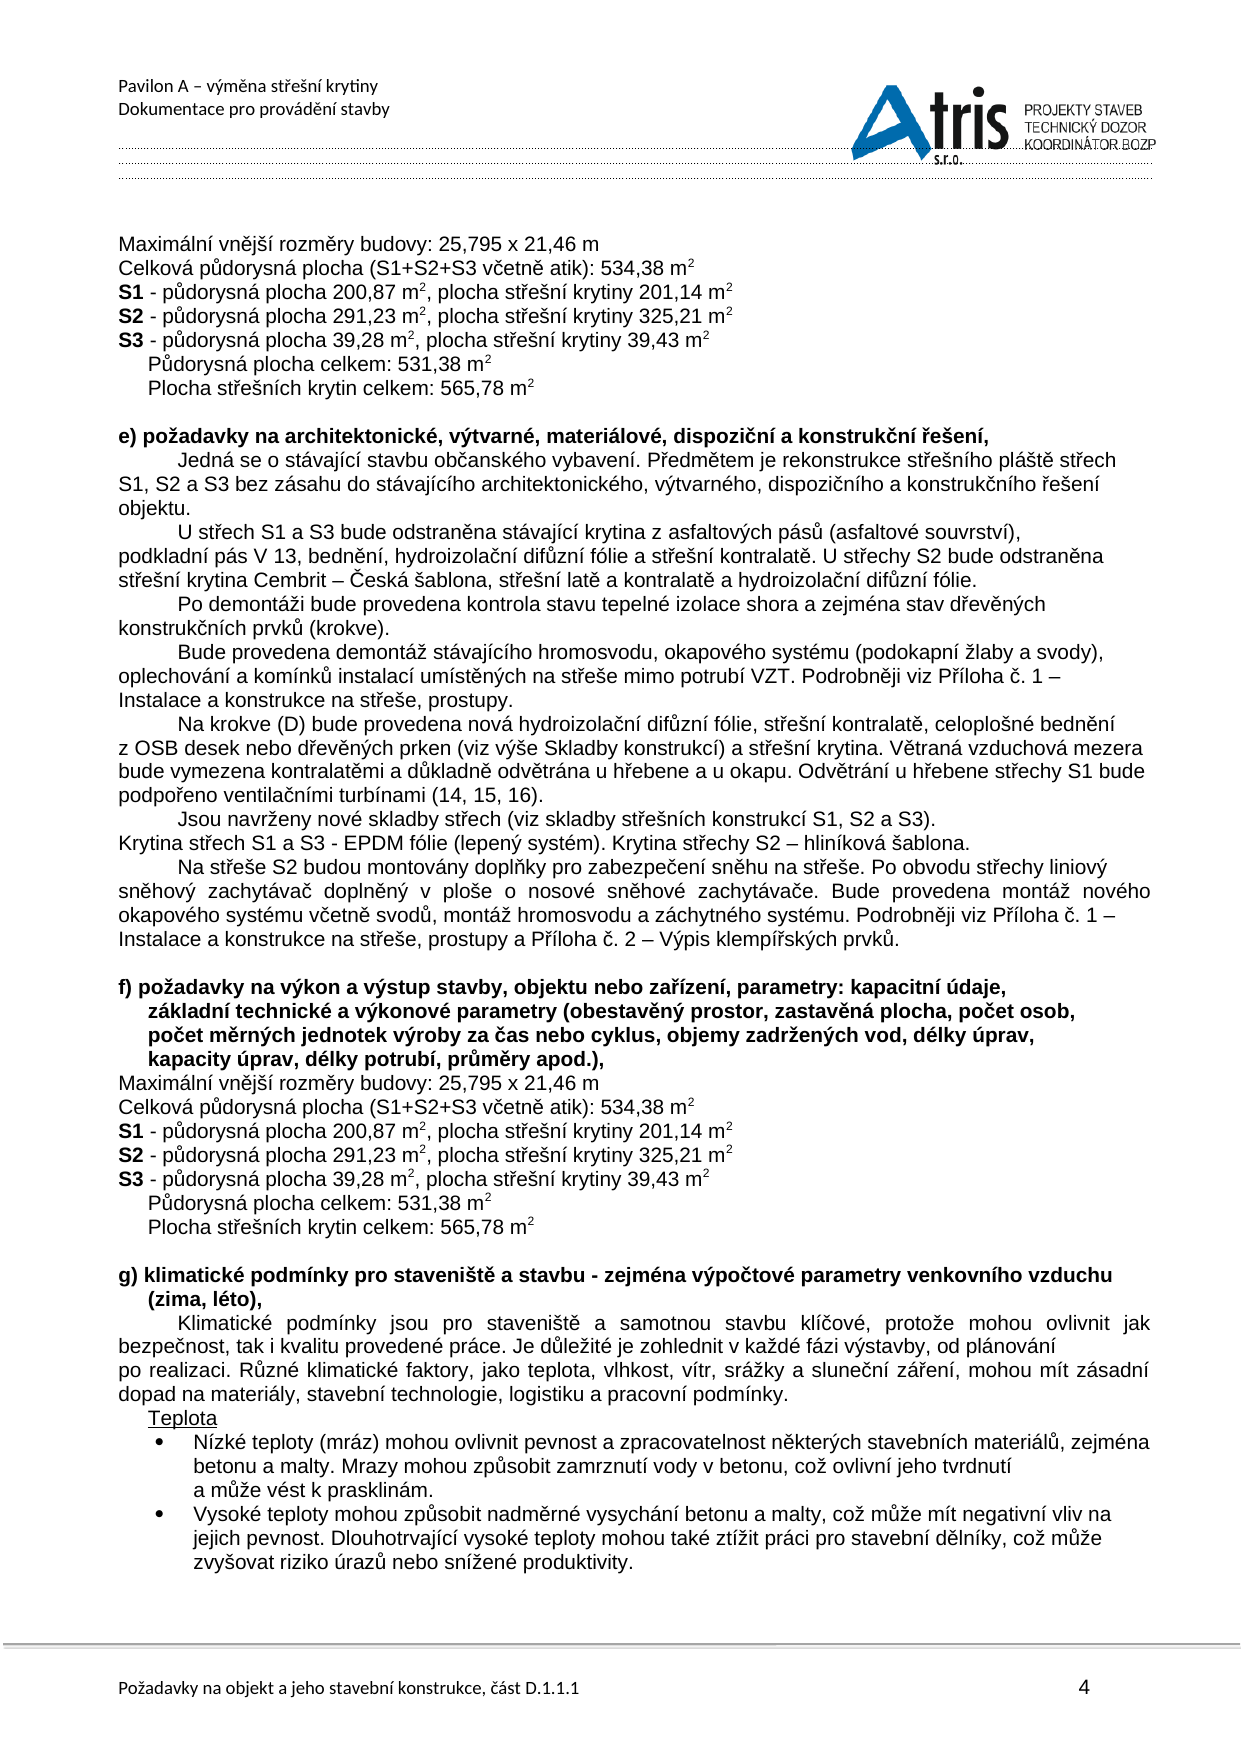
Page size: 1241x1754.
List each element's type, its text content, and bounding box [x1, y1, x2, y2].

text S1 - půdorysná plocha 200,87 m2, plocha střešní krytiny 201,14 m2 [118, 1119, 1152, 1143]
list Vysoké teploty mohou způsobit nadměrné vysychání betonu a malty, což může mít negativní vliv na jejich pevnost. Dlouhotrvající vysoké teploty mohou také ztížit práci pro stavební dělníky, což může zvyšovat riziko úrazů nebo snížené produktivity. [156, 1502, 1152, 1574]
text podpořeno ventilačními turbínami (14, 15, 16). [118, 783, 1152, 807]
text Maximální vnější rozměry budovy: 25,795 x 21,46 m [118, 232, 1152, 256]
text Plocha střešních krytin celkem: 565,78 m2 [118, 1214, 1152, 1238]
text po realizaci. Různé klimatické faktory, jako teplota, vlhkost, vítr, srážky a sluneční záření, mohou mít zásadní dopad na materiály, stavební technologie, logistiku a pracovní podmínky. [118, 1358, 1152, 1406]
text Krytina střech S1 a S3 - EPDM fólie (lepený systém). Krytina střechy S2 – hliníková šablona. [118, 831, 1152, 855]
text bude vymezena kontralatěmi a důkladně odvětrána u hřebene a u okapu. Odvětrání u hřebene střechy S1 bude [118, 759, 1152, 783]
text Půdorysná plocha celkem: 531,38 m2 [118, 352, 1152, 376]
text základní technické a výkonové parametry (obestavěný prostor, zastavěná plocha, počet osob, [118, 999, 1152, 1023]
text Plocha střešních krytin celkem: 565,78 m2 [118, 376, 1152, 400]
text sněhový zachytávač doplněný v ploše o nosové sněhové zachytávače. Bude provedena montáž nového okapového systému včetně svodů, montáž hromosvodu a záchytného systému. Podrobněji viz Příloha č. 1 – [118, 879, 1152, 927]
text Na krokve (D) bude provedena nová hydroizolační difůzní fólie, střešní kontralatě, celoplošné bednění [118, 711, 1152, 735]
text oplechování a komínků instalací umístěných na střeše mimo potrubí VZT. Podrobněji viz Příloha č. 1 – [118, 663, 1152, 687]
text Maximální vnější rozměry budovy: 25,795 x 21,46 m [118, 1071, 1152, 1095]
picture [849, 83, 1157, 166]
text Instalace a konstrukce na střeše, prostupy a Příloha č. 2 – Výpis klempířských prvků. [118, 927, 1152, 951]
text S2 - půdorysná plocha 291,23 m2, plocha střešní krytiny 325,21 m2 [118, 1143, 1152, 1167]
text kapacity úprav, délky potrubí, průměry apod.), [118, 1047, 1152, 1071]
text střešní krytina Cembrit – Česká šablona, střešní latě a kontralatě a hydroizolační difůzní fólie. [118, 568, 1152, 592]
text Půdorysná plocha celkem: 531,38 m2 [118, 1191, 1152, 1214]
text počet měrných jednotek výroby za čas nebo cyklus, objemy zadržených vod, délky úprav, [118, 1023, 1152, 1047]
text S2 - půdorysná plocha 291,23 m2, plocha střešní krytiny 325,21 m2 [118, 304, 1152, 328]
text S3 - půdorysná plocha 39,28 m2, plocha střešní krytiny 39,43 m2 [118, 328, 1152, 352]
text podkladní pás V 13, bednění, hydroizolační difůzní fólie a střešní kontralatě. U střechy S2 bude odstraněna [118, 544, 1152, 568]
text Jedná se o stávající stavbu občanského vybavení. Předmětem je rekonstrukce střešního pláště střech [118, 448, 1152, 472]
text Celková půdorysná plocha (S1+S2+S3 včetně atik): 534,38 m2 [118, 1095, 1152, 1119]
text Po demontáži bude provedena kontrola stavu tepelné izolace shora a zejména stav dřevěných [118, 592, 1152, 616]
text z OSB desek nebo dřevěných prken (viz výše Skladby konstrukcí) a střešní krytina. Větraná vzduchová mezera [118, 735, 1152, 759]
text konstrukčních prvků (krokve). [118, 616, 1152, 639]
text S1 - půdorysná plocha 200,87 m2, plocha střešní krytiny 201,14 m2 [118, 280, 1152, 304]
text objektu. [118, 496, 1152, 520]
text Teplota [118, 1406, 1152, 1430]
text S1, S2 a S3 bez zásahu do stávajícího architektonického, výtvarného, dispozičního a konstrukčního řešení [118, 472, 1152, 496]
text Na střeše S2 budou montovány doplňky pro zabezpečení sněhu na střeše. Po obvodu střechy liniový [118, 855, 1152, 879]
text Klimatické podmínky jsou pro staveniště a samotnou stavbu klíčové, protože mohou ovlivnit jak bezpečnost, tak i kvalitu provedené práce. Je důležité je zohlednit v každé fázi výstavby, od plánování [118, 1310, 1152, 1358]
text U střech S1 a S3 bude odstraněna stávající krytina z asfaltových pásů (asfaltové souvrství), [118, 520, 1152, 544]
text a může vést k prasklinám. [193, 1478, 1152, 1502]
text f) požadavky na výkon a výstup stavby, objektu nebo zařízení, parametry: kapacitní údaje, [118, 975, 1152, 999]
text Jsou navrženy nové skladby střech (viz skladby střešních konstrukcí S1, S2 a S3). [118, 807, 1152, 831]
text S3 - půdorysná plocha 39,28 m2, plocha střešní krytiny 39,43 m2 [118, 1167, 1152, 1191]
text g) klimatické podmínky pro staveniště a stavbu - zejména výpočtové parametry venkovního vzduchu [118, 1262, 1152, 1286]
text (zima, léto), [118, 1286, 1152, 1310]
list Nízké teploty (mráz) mohou ovlivnit pevnost a zpracovatelnost některých stavebních materiálů, zejména betonu a malty. Mrazy mohou způsobit zamrznutí vody v betonu, což ovlivní jeho tvrdnutí [156, 1430, 1152, 1478]
text Instalace a konstrukce na střeše, prostupy. [118, 687, 1152, 711]
text e) požadavky na architektonické, výtvarné, materiálové, dispoziční a konstrukční řešení, [118, 424, 1152, 448]
text Bude provedena demontáž stávajícího hromosvodu, okapového systému (podokapní žlaby a svody), [118, 639, 1152, 663]
text Celková půdorysná plocha (S1+S2+S3 včetně atik): 534,38 m2 [118, 256, 1152, 280]
